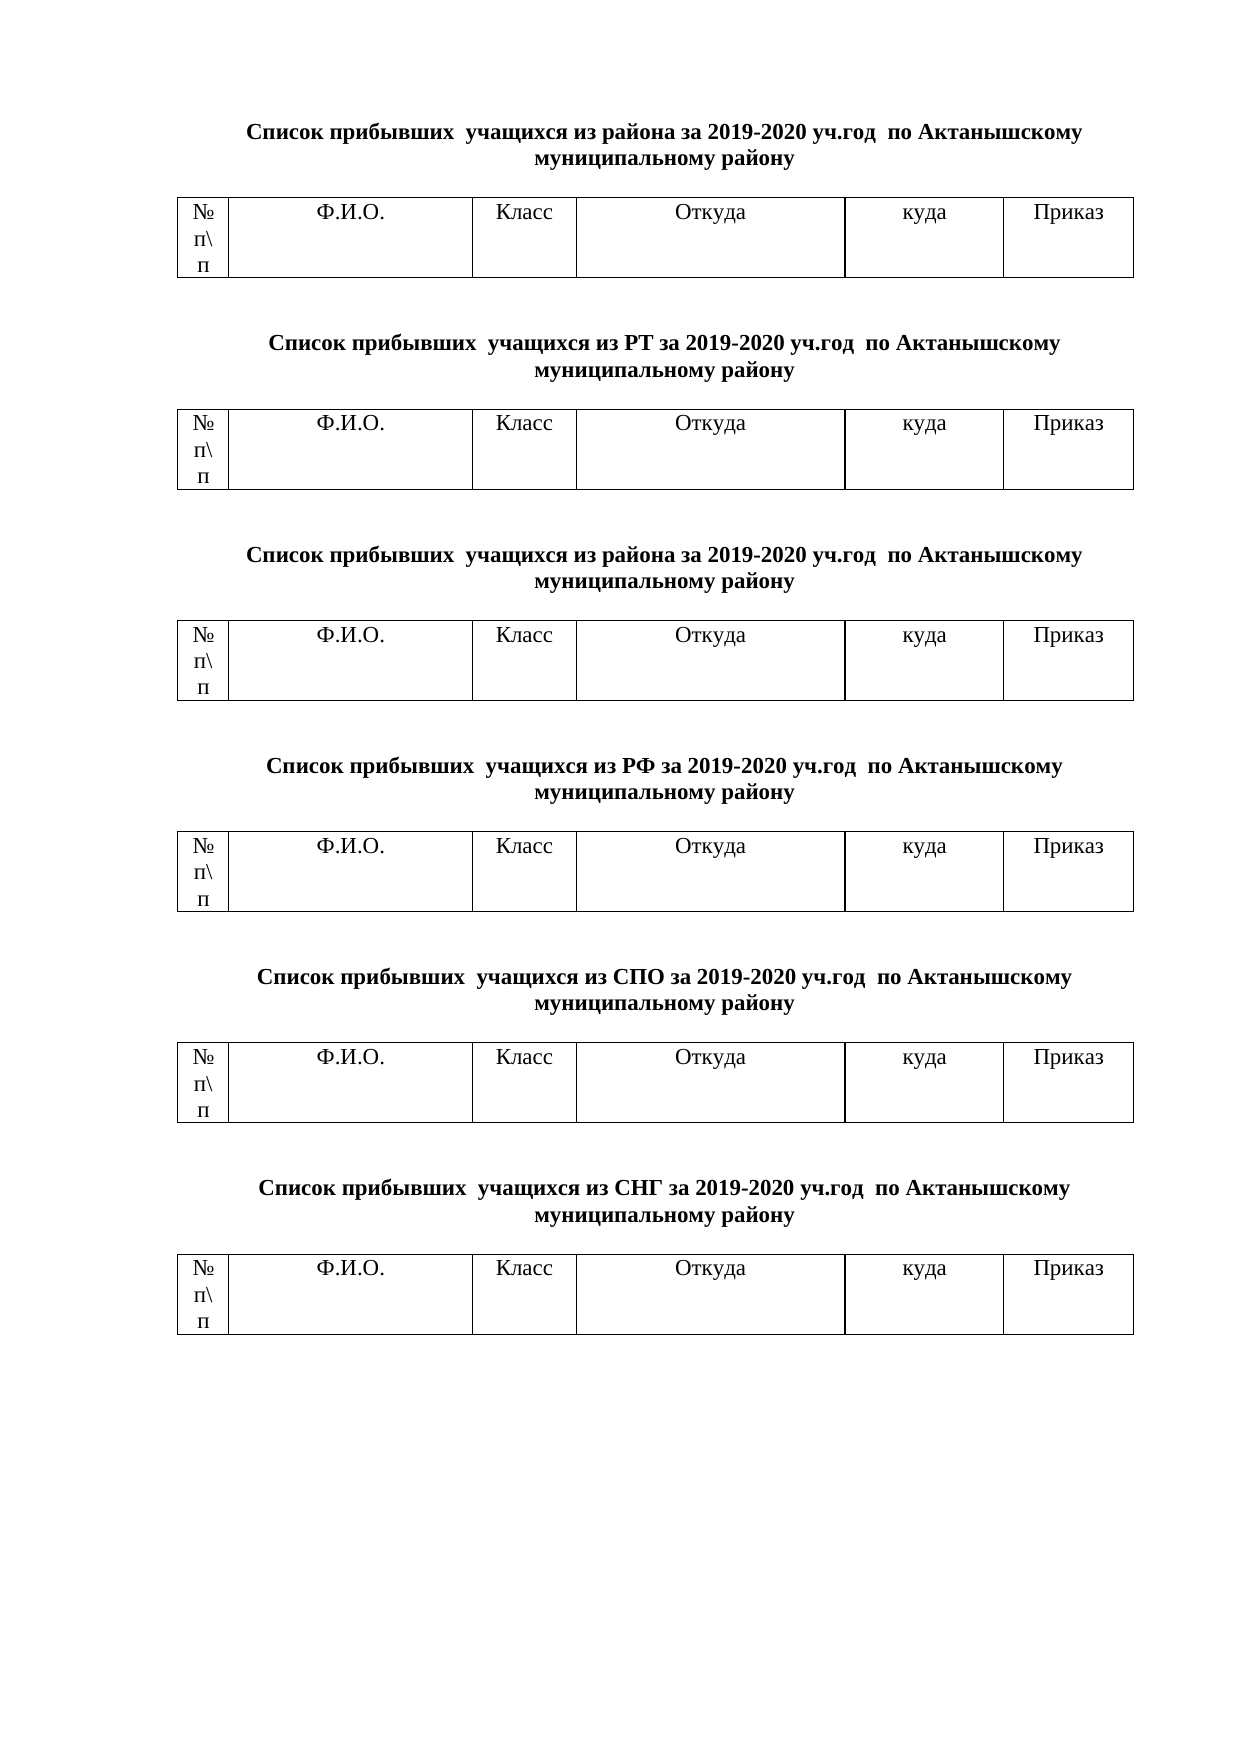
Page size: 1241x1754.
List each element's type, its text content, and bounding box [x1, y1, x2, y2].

table_header Откуда [577, 832, 844, 911]
table_header Приказ [1004, 198, 1133, 277]
table_header Класc [473, 1043, 576, 1122]
table_header № п\п [178, 1255, 228, 1333]
text Список прибывших учащихся из РТ за 2019-2020 уч.год по Актанышскому муниципальному району [177, 329, 1152, 382]
table_header куда [846, 198, 1003, 277]
table_header Откуда [577, 410, 844, 488]
table_header Ф.И.О. [229, 1255, 472, 1333]
table_header Ф.И.О. [229, 832, 472, 911]
table_header куда [846, 1255, 1003, 1333]
table_header Откуда [577, 621, 844, 700]
table_header куда [846, 621, 1003, 700]
table_header Класc [473, 621, 576, 700]
text Список прибывших учащихся из района за 2019-2020 уч.год по Актанышскому муниципальному району [177, 118, 1152, 171]
text Список прибывших учащихся из РФ за 2019-2020 уч.год по Актанышскому муниципальному району [177, 752, 1152, 804]
table_header Класc [473, 832, 576, 911]
text Список прибывших учащихся из района за 2019-2020 уч.год по Актанышскому муниципальному району [177, 541, 1152, 593]
table_header Приказ [1004, 621, 1133, 700]
table_header куда [846, 1043, 1003, 1122]
table_header Приказ [1004, 410, 1133, 488]
table_header Класc [473, 410, 576, 488]
table_header куда [846, 410, 1003, 488]
table_header Откуда [577, 198, 844, 277]
table_header Откуда [577, 1043, 844, 1122]
table_header № п\п [178, 832, 228, 911]
table_header № п\п [178, 198, 228, 277]
text Список прибывших учащихся из СНГ за 2019-2020 уч.год по Актанышскому муниципальному району [177, 1174, 1152, 1227]
table_header куда [846, 832, 1003, 911]
table_header Приказ [1004, 1043, 1133, 1122]
table_header № п\п [178, 621, 228, 700]
table_header № п\п [178, 410, 228, 488]
table_header Класc [473, 198, 576, 277]
table_header Ф.И.О. [229, 410, 472, 488]
table_header Приказ [1004, 832, 1133, 911]
table_header Ф.И.О. [229, 1043, 472, 1122]
table_header Приказ [1004, 1255, 1133, 1333]
table_header № п\п [178, 1043, 228, 1122]
text Список прибывших учащихся из СПО за 2019-2020 уч.год по Актанышскому муниципальному району [177, 963, 1152, 1016]
table_header Откуда [577, 1255, 844, 1333]
table_header Ф.И.О. [229, 198, 472, 277]
table_header Класc [473, 1255, 576, 1333]
table_header Ф.И.О. [229, 621, 472, 700]
